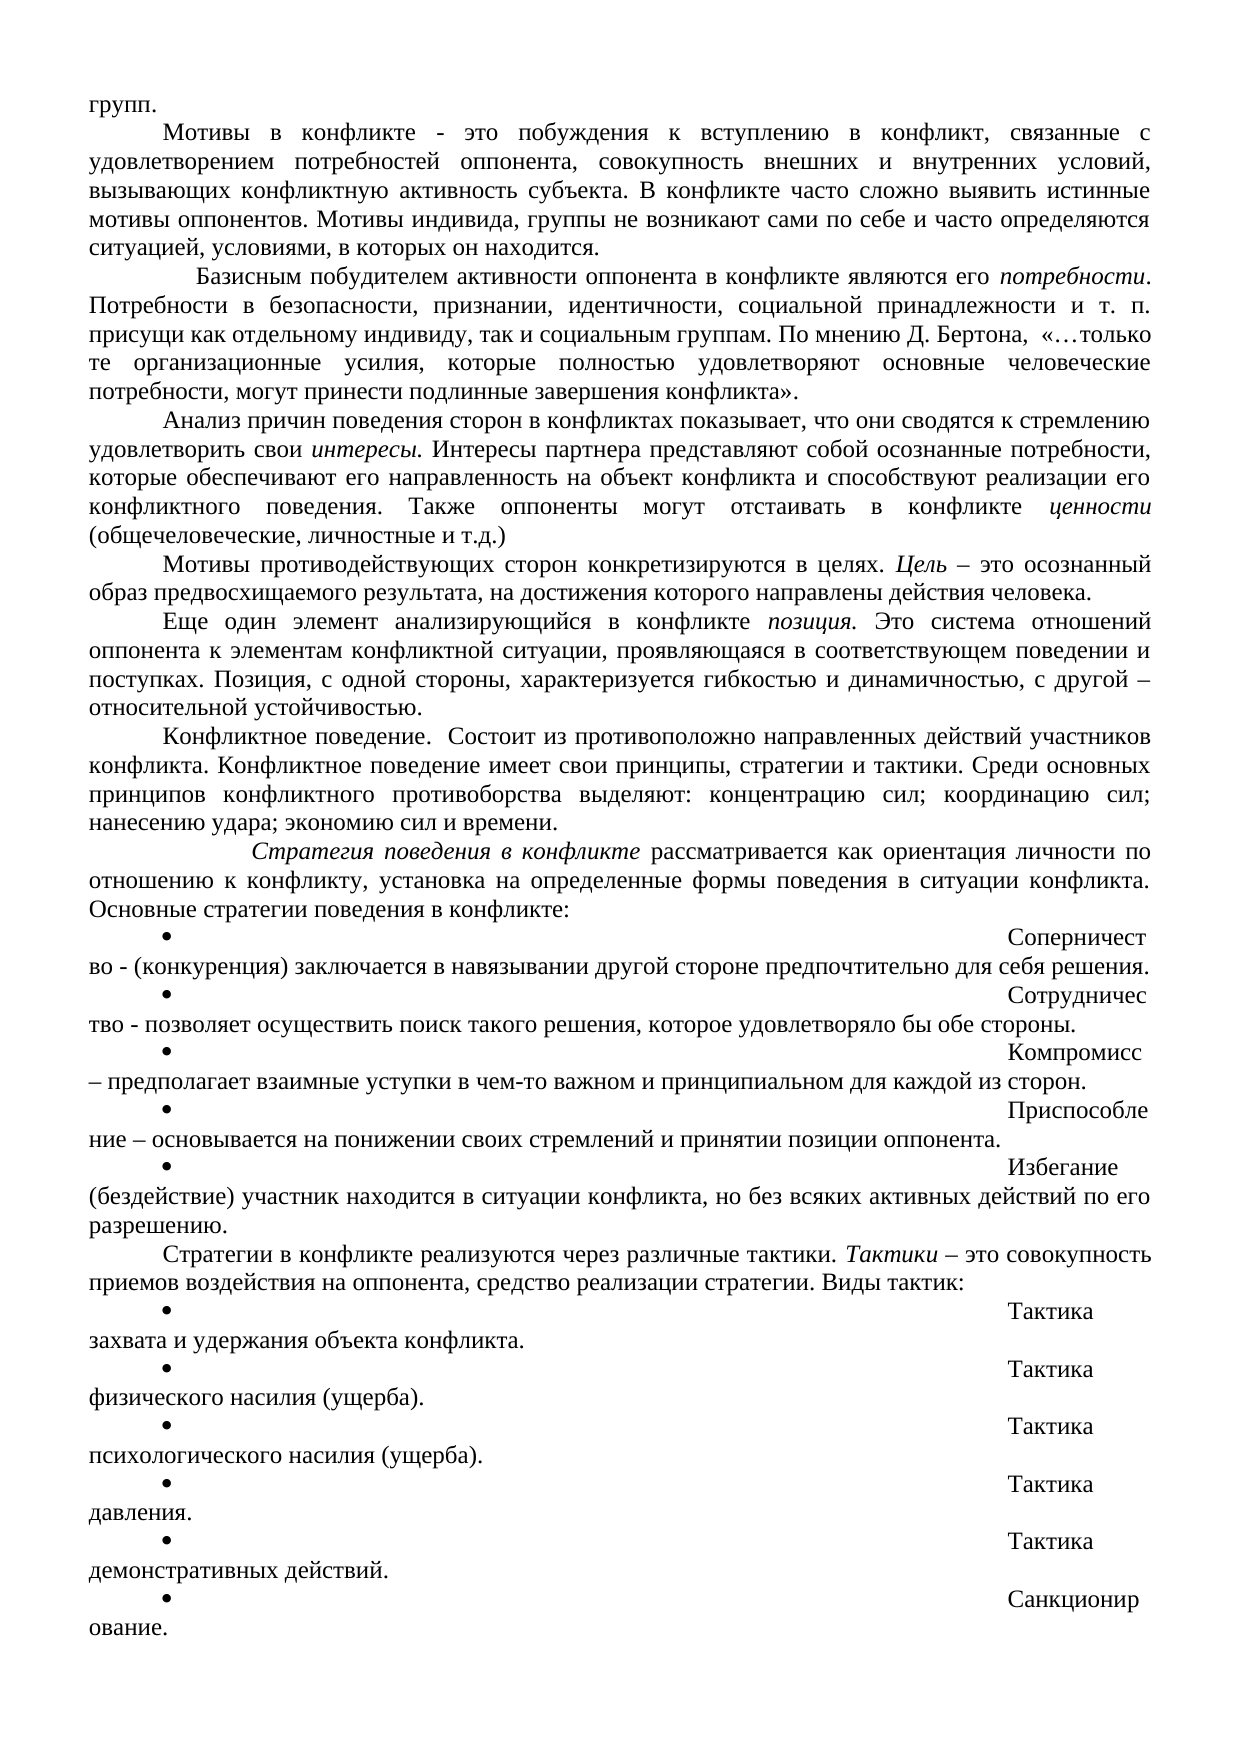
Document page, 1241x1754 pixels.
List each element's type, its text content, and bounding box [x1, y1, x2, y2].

list Тактика захвата и удержания объекта конфликта. [89, 1296, 1152, 1354]
text Мотивы противодействующих сторон конкретизируются в целях. Цель – это осознанный образ предвосхищаемого результата, на достижения которого направлены действия человека. [89, 549, 1152, 606]
list Тактика физического насилия (ущерба). [89, 1354, 1152, 1411]
list Избегание (бездействие) участник находится в ситуации конфликта, но без всяких активных действий по его разрешению. [89, 1152, 1152, 1239]
list Приспособление – основывается на понижении своих стремлений и принятии позиции оппонента. [89, 1095, 1152, 1152]
list Тактика демонстративных действий. [89, 1526, 1152, 1584]
text Базисным побудителем активности оппонента в конфликте являются его потребности. Потребности в безопасности, признании, идентичности, социальной принадлежности и т. п. присущи как отдельному индивиду, так и социальным группам. По мнению Д. Бертона, «…только те организационные усилия, которые полностью удовлетворяют основные человеческие потребности, могут принести подлинные завершения конфликта». [89, 261, 1152, 405]
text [89, 89, 1152, 117]
text Еще один элемент анализирующийся в конфликте позиция. Это система отношений оппонента к элементам конфликтной ситуации, проявляющаяся в соответствующем поведении и поступках. Позиция, с одной стороны, характеризуется гибкостью и динамичностью, с другой – относительной устойчивостью. [89, 606, 1152, 721]
list Тактика психологического насилия (ущерба). [89, 1411, 1152, 1469]
list Соперничество - (конкуренция) заключается в навязывании другой стороне предпочтительно для себя решения. [89, 922, 1152, 980]
text Мотивы в конфликте - это побуждения к вступлению в конфликт, связанные с удовлетворением потребностей оппонента, совокупность внешних и внутренних условий, вызывающих конфликтную активность субъекта. В конфликте часто сложно выявить истинные мотивы оппонентов. Мотивы индивида, группы не возникают сами по себе и часто определяются ситуацией, условиями, в которых он находится. [89, 117, 1152, 261]
text Стратегии в конфликте реализуются через различные тактики. Тактики – это совокупность приемов воздействия на оппонента, средство реализации стратегии. Виды тактик: [89, 1239, 1152, 1296]
text Анализ причин поведения сторон в конфликтах показывает, что они сводятся к стремлению удовлетворить свои интересы. Интересы партнера представляют собой осознанные потребности, которые обеспечивают его направленность на объект конфликта и способствуют реализации его конфликтного поведения. Также оппоненты могут отстаивать в конфликте ценности (общечеловеческие, личностные и т.д.) [89, 405, 1152, 549]
list Компромисс – предполагает взаимные уступки в чем-то важном и принципиальном для каждой из сторон. [89, 1037, 1152, 1095]
text Стратегия поведения в конфликте рассматривается как ориентация личности по отношению к конфликту, установка на определенные формы поведения в ситуации конфликта. Основные стратегии поведения в конфликте: [89, 836, 1152, 922]
list Санкционирование. [89, 1584, 1152, 1641]
list Тактика давления. [89, 1469, 1152, 1526]
text Конфликтное поведение. Состоит из противоположно направленных действий участников конфликта. Конфликтное поведение имеет свои принципы, стратегии и тактики. Среди основных принципов конфликтного противоборства выделяют: концентрацию сил; координацию сил; нанесению удара; экономию сил и времени. [89, 721, 1152, 836]
list Сотрудничество - позволяет осуществить поиск такого решения, которое удовлетворяло бы обе стороны. [89, 980, 1152, 1037]
